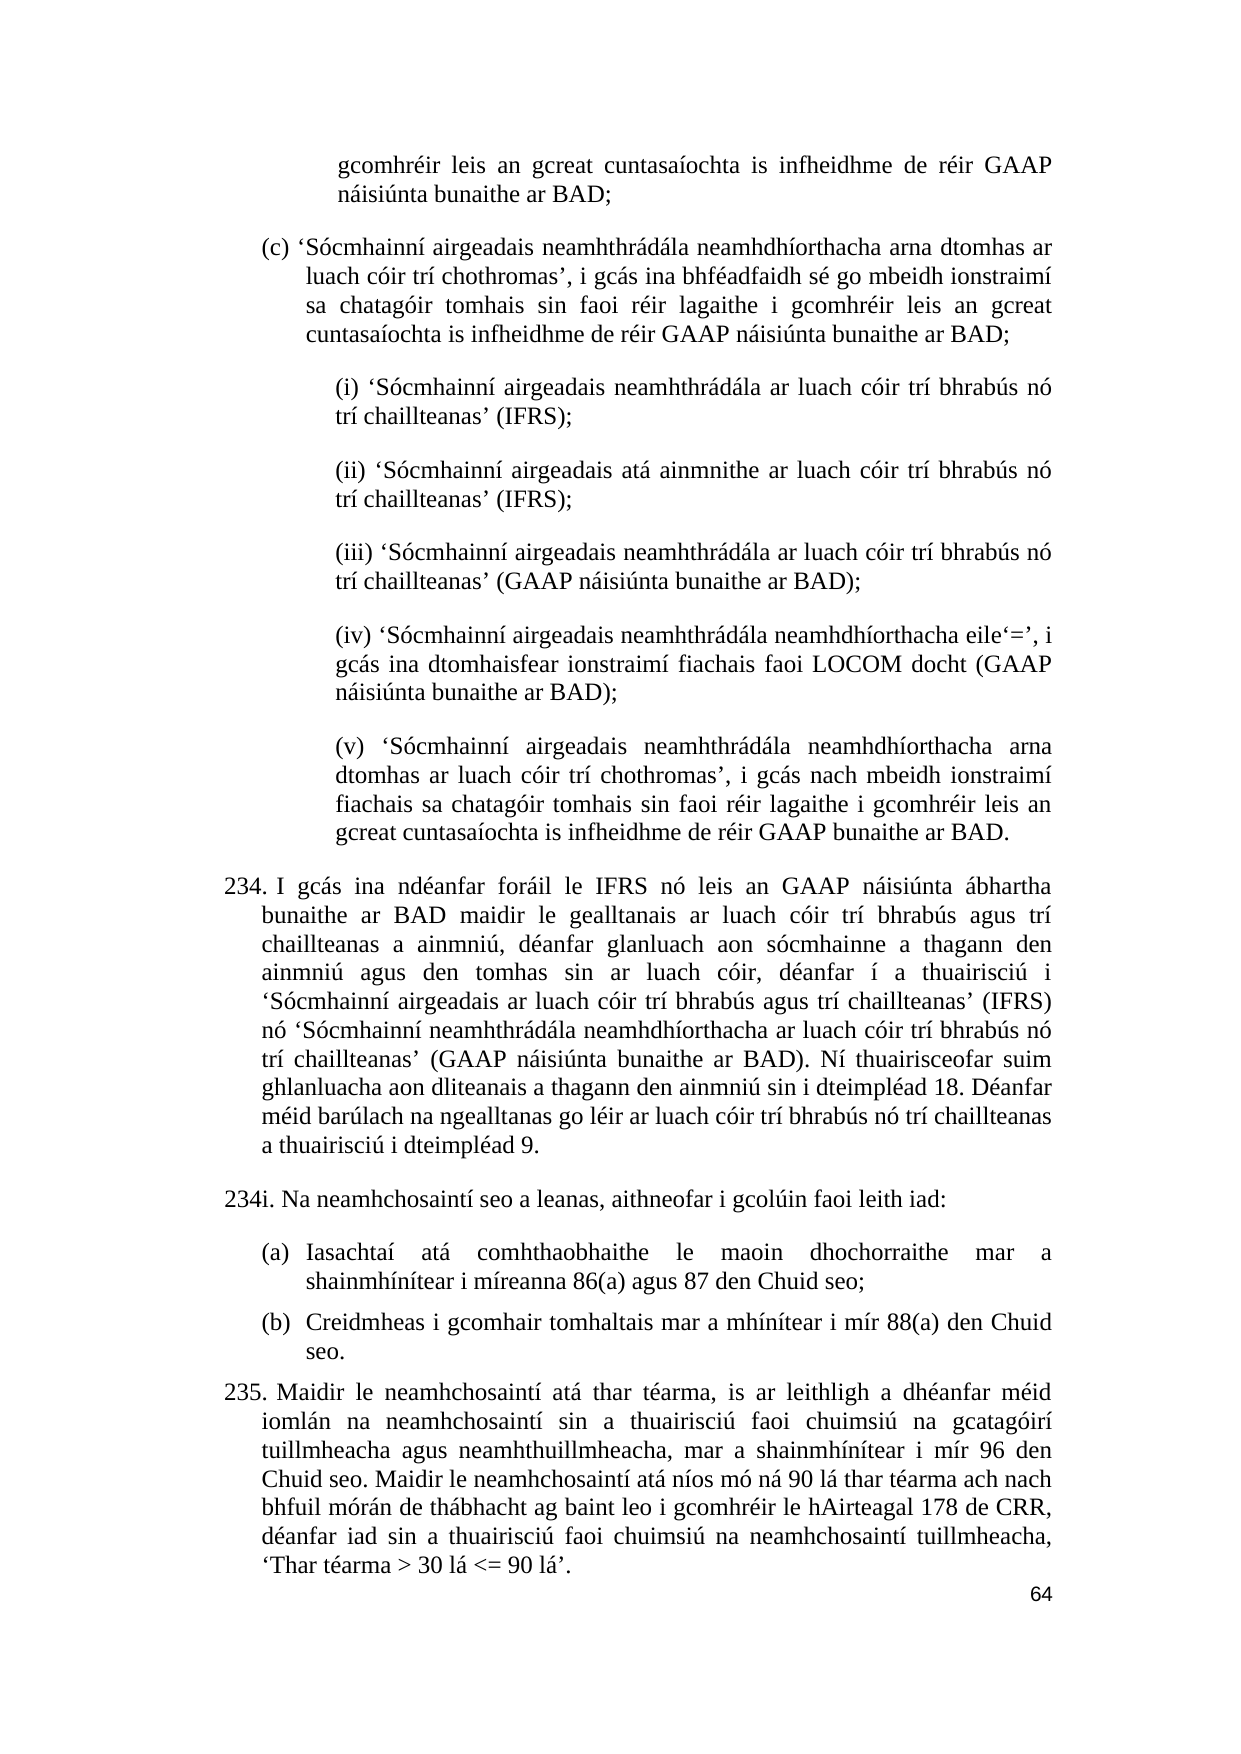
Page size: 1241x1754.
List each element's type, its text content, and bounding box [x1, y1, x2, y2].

list (c) ‘Sócmhainní airgeadais neamhthrádála neamhdhíorthacha arna dtomhas ar luach cóir trí chothromas’, i gcás ina bhféadfaidh sé go mbeidh ionstraimí sa chatagóir tomhais sin faoi réir lagaithe i gcomhréir leis an gcreat cuntasaíochta is infheidhme de réir GAAP náisiúnta bunaithe ar BAD; [261, 232, 1053, 347]
text I gcás ina ndéanfar foráil le IFRS nó leis an GAAP náisiúnta ábhartha bunaithe ar BAD maidir le gealltanais ar luach cóir trí bhrabús agus trí chaillteanas a ainmniú, déanfar glanluach aon sócmhainne a thagann den ainmniú agus den tomhas sin ar luach cóir, déanfar í a thuairisciú i ‘Sócmhainní airgeadais ar luach cóir trí bhrabús agus trí chaillteanas’ (IFRS) nó ‘Sócmhainní neamhthrádála neamhdhíorthacha ar luach cóir trí bhrabús nó trí chaillteanas’ (GAAP náisiúnta bunaithe ar BAD). Ní thuairisceofar suim ghlanluacha aon dliteanais a thagann den ainmniú sin i dteimpléad 18. Déanfar méid barúlach na ngealltanas go léir ar luach cóir trí bhrabús nó trí chaillteanas a thuairisciú i dteimpléad 9. [224, 871, 1053, 1159]
list (v) ‘Sócmhainní airgeadais neamhthrádála neamhdhíorthacha arna dtomhas ar luach cóir trí chothromas’, i gcás nach mbeidh ionstraimí fiachais sa chatagóir tomhais sin faoi réir lagaithe i gcomhréir leis an gcreat cuntasaíochta is infheidhme de réir GAAP bunaithe ar BAD. [335, 731, 1053, 846]
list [337, 150, 1053, 207]
list 234i. Na neamhchosaintí seo a leanas, aithneofar i gcolúin faoi leith iad: [224, 1184, 1053, 1212]
text Maidir le neamhchosaintí atá thar téarma, is ar leithligh a dhéanfar méid iomlán na neamhchosaintí sin a thuairisciú faoi chuimsiú na gcatagóirí tuillmheacha agus neamhthuillmheacha, mar a shainmhínítear i mír 96 den Chuid seo. Maidir le neamhchosaintí atá níos mó ná 90 lá thar téarma ach nach bhfuil mórán de thábhacht ag baint leo i gcomhréir le hAirteagal 178 de CRR, déanfar iad sin a thuairisciú faoi chuimsiú na neamhchosaintí tuillmheacha, ‘Thar téarma > 30 lá <= 90 lá’. [224, 1377, 1053, 1579]
list (i) ‘Sócmhainní airgeadais neamhthrádála ar luach cóir trí bhrabús nó trí chaillteanas’ (IFRS); [335, 372, 1053, 430]
list (iv) ‘Sócmhainní airgeadais neamhthrádála neamhdhíorthacha eile‘=’, i gcás ina dtomhaisfear ionstraimí fiachais faoi LOCOM docht (GAAP náisiúnta bunaithe ar BAD); [335, 620, 1053, 706]
list (ii) ‘Sócmhainní airgeadais atá ainmnithe ar luach cóir trí bhrabús nó trí chaillteanas’ (IFRS); [335, 455, 1053, 512]
list (iii) ‘Sócmhainní airgeadais neamhthrádála ar luach cóir trí bhrabús nó trí chaillteanas’ (GAAP náisiúnta bunaithe ar BAD); [335, 537, 1053, 595]
list Creidmheas i gcomhair tomhaltais mar a mhínítear i mír 88(a) den Chuid seo. [261, 1307, 1053, 1365]
list Iasachtaí atá comhthaobhaithe le maoin dhochorraithe mar a shainmhínítear i míreanna 86(a) agus 87 den Chuid seo; [261, 1237, 1053, 1295]
